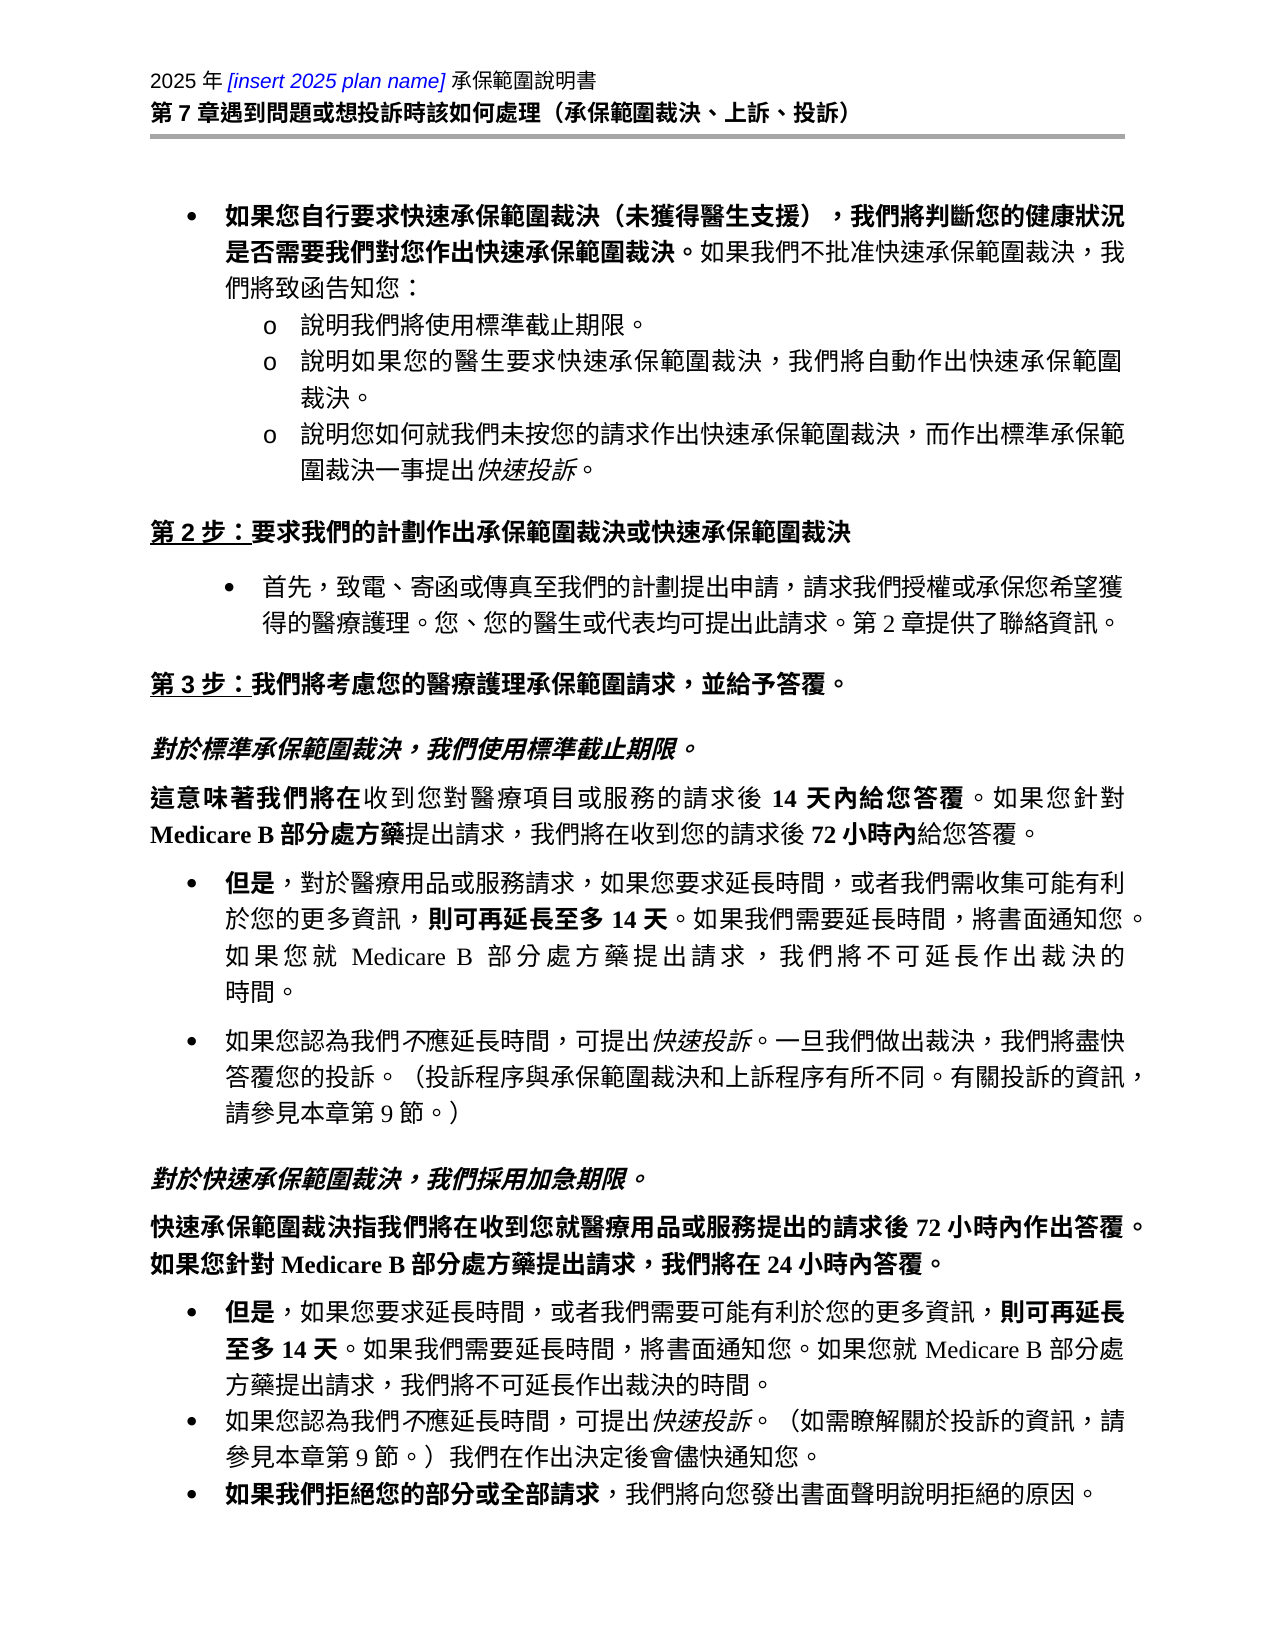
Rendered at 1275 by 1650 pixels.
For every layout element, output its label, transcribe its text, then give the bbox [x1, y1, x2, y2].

text 快速承保範圍裁決指我們將在收到您就醫療用品或服務提出的請求後 72 小時內作出答覆。如果您針對 Medicare B 部分處方藥提出請求，我們將在 24 小時內答覆。 [150, 1280, 1125, 1353]
subtitle 第 2 步：要求我們的計劃作出承保範圍裁決或快速承保範圍裁決 [150, 584, 1125, 621]
list 但是，如果您要求延長時間，或者我們需要可能有利於您的更多資訊，則可再延長至多 14 天。如果我們需要延長時間，將書面通知您。如果您就 Medicare B 部分處方藥提出請求，我們將不可延長作出裁決的時間。 [187, 1365, 1125, 1474]
list 首先，致電、寄函或傳真至我們的計劃提出申請，請求我們授權或承保您希望獲得的醫療護理。您、您的醫生或代表均可提出此請求。第 2 章提供了聯絡資訊。 [225, 639, 1125, 712]
subtitle 第 3 步：我們將考慮您的醫療護理承保範圍請求，並給予答覆。 [150, 737, 1125, 773]
list 如果您自行要求快速承保範圍裁決（未獲得醫生支援），我們將判斷您的健康狀況是否需要我們對您作出快速承保範圍裁決。如果我們不批准快速承保範圍裁決，我們將致函告知您： [187, 269, 1125, 378]
list 說明我們將使用標準截止期限。 [262, 378, 1125, 414]
subtitle 對於標準承保範圍裁決，我們使用標準截止期限。 [150, 802, 1125, 839]
text 這意味著我們將在收到您對醫療項目或服務的請求後 14 天內給您答覆。如果您針對 Medicare B 部分處方藥提出請求，我們將在收到您的請求後 72 小時內給您答覆。 [150, 851, 1125, 924]
list 如果您的醫生告知我們您的健康狀況需要快速承保範圍裁決，我們即同意對您作出快速承保範圍裁決。 [187, 196, 1125, 269]
list 但是，對於醫療用品或服務請求，如果您要求延長時間，或者我們需收集可能有利於您的更多資訊，則可再延長至多 14 天。如果我們需要延長時間，將書面通知您。如果您就 Medicare B 部分處方藥提出請求，我們將不可延長作出裁決的 時間。 [187, 936, 1125, 1081]
subtitle 對於快速承保範圍裁決，我們採用加急期限。 [150, 1232, 1125, 1268]
list 如果您認為我們不應延長時間，可提出快速投訴。一旦我們做出裁決，我們將盡快答覆您的投訴。（投訴程序與承保範圍裁決和上訴程序有所不同。有關投訴的資訊，請參見本章第 9 節。） [187, 1094, 1125, 1202]
list 說明您如何就我們未按您的請求作出快速承保範圍裁決，而作出標準承保範圍裁決一事提出快速投訴。 [262, 487, 1125, 559]
list 說明如果您的醫生要求快速承保範圍裁決，我們將自動作出快速承保範圍 裁決。 [262, 414, 1125, 487]
